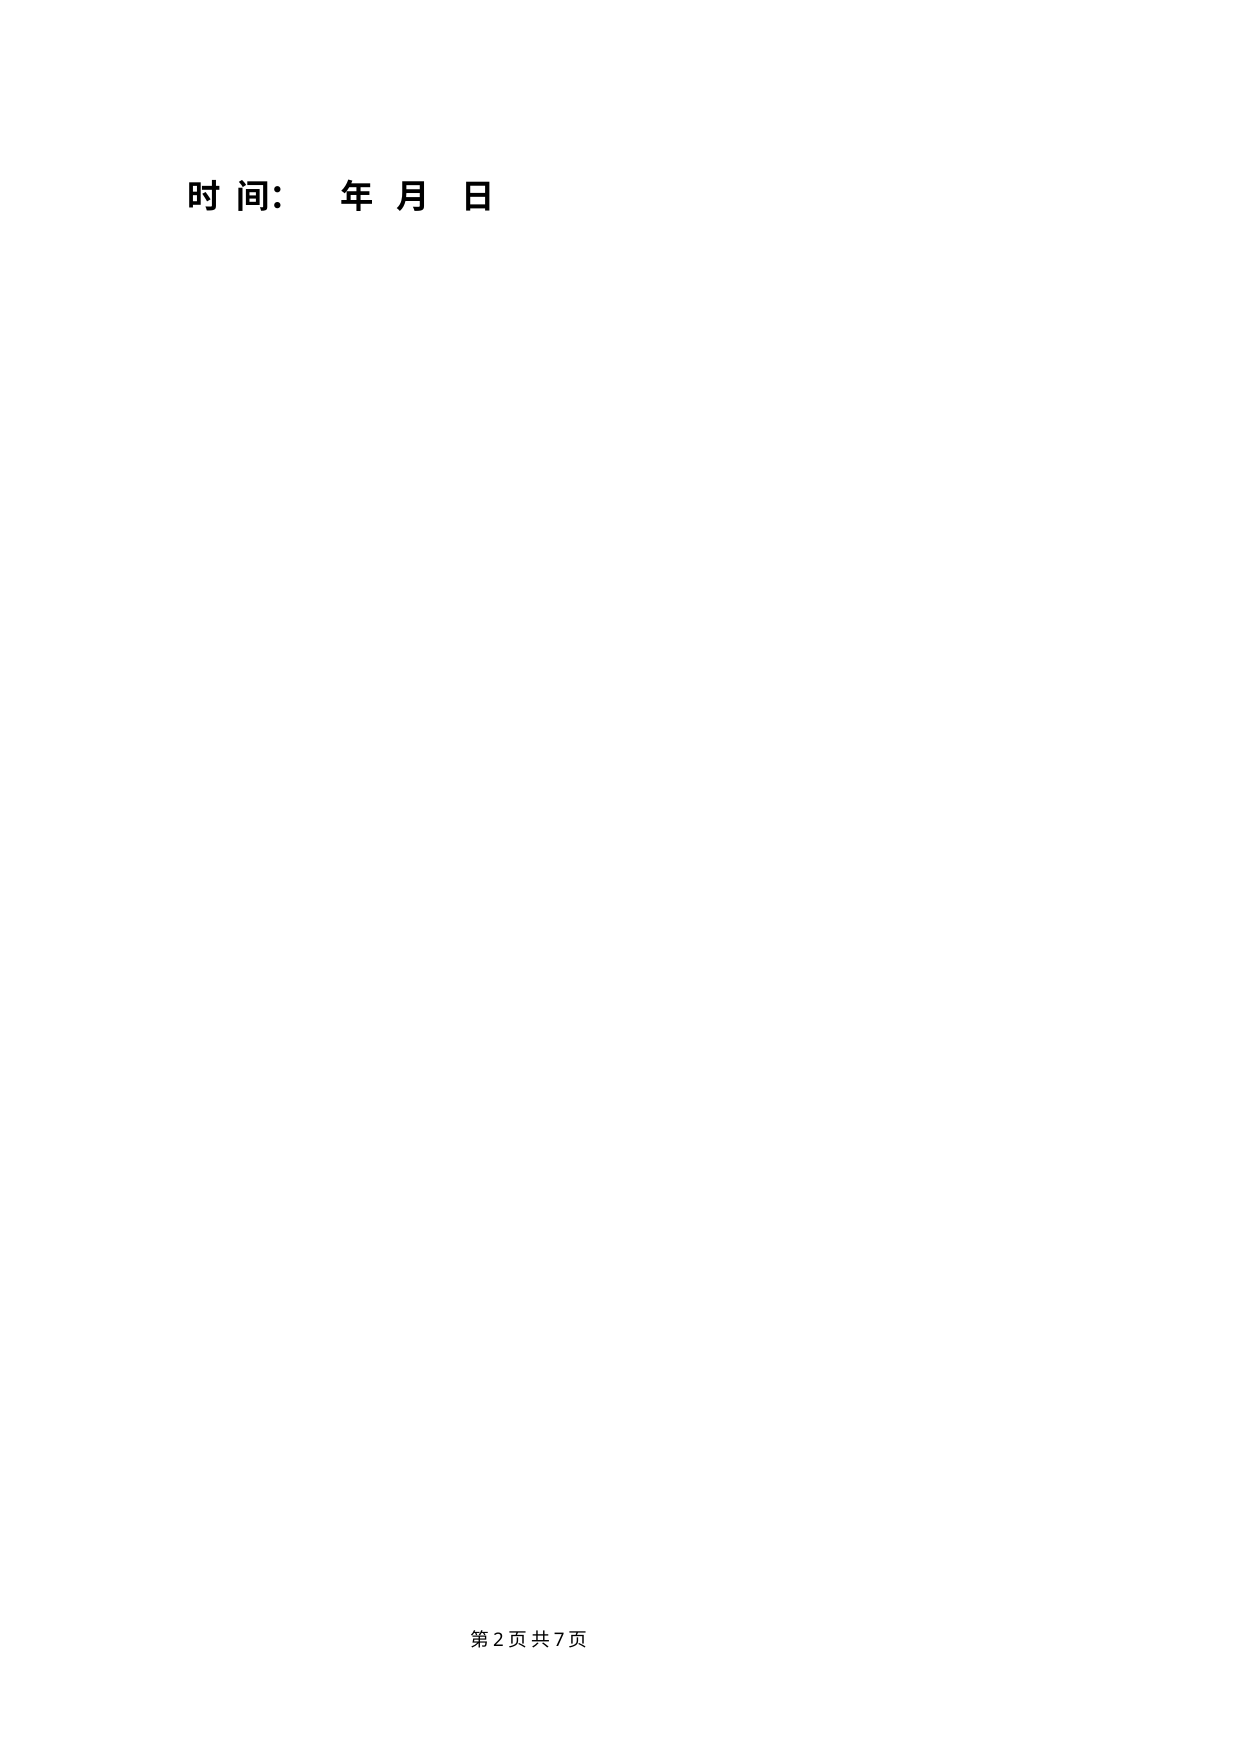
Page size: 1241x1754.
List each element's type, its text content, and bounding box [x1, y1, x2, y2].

text 时 间： 年 月 日 [187, 162, 1053, 227]
